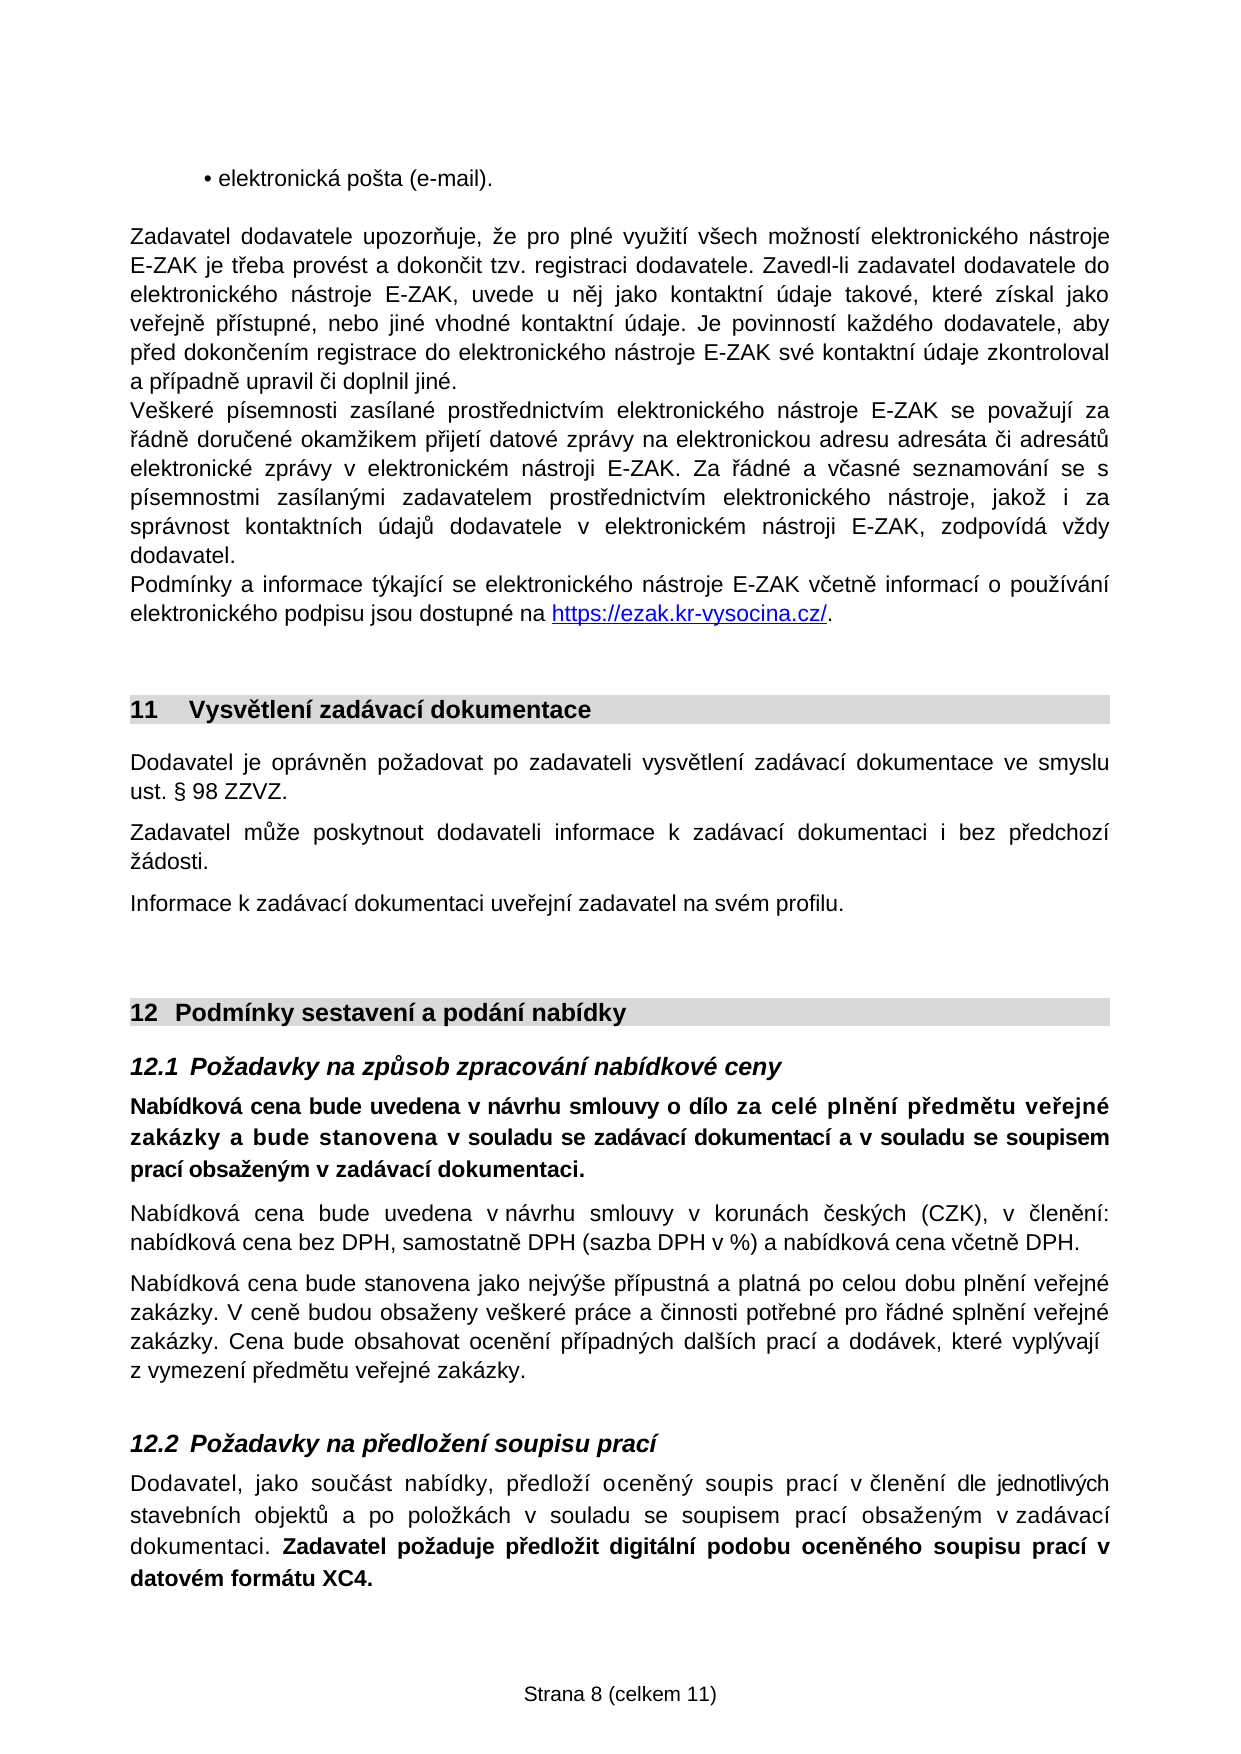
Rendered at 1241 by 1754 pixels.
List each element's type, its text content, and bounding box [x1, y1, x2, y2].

text Nabídková cena bude uvedena v návrhu smlouvy v korunách českých (CZK), v členění: nabídková cena bez DPH, samostatně DPH (sazba DPH v %) a nabídková cena včetně DPH. [130, 1200, 1110, 1255]
subtitle Požadavky na způsob zpracování nabídkové ceny [130, 1051, 1110, 1080]
subtitle Podmínky sestavení a podání nabídky [130, 998, 1110, 1026]
text Nabídková cena bude stanovena jako nejvýše přípustná a platná po celou dobu plnění veřejné zakázky. V ceně budou obsaženy veškeré práce a činnosti potřebné pro řádné splnění veřejné zakázky. Cena bude obsahovat ocenění případných dalších prací a dodávek, které vyplývají z vymezení předmětu veřejné zakázky. [130, 1270, 1110, 1383]
text Nabídková cena bude uvedena v návrhu smlouvy o dílo za celé plnění předmětu veřejné zakázky a bude stanovena v souladu se zadávací dokumentací a v souladu se soupisem prací obsaženým v zadávací dokumentaci. [130, 1093, 1110, 1182]
text Veškeré písemnosti zasílané prostřednictvím elektronického nástroje E-ZAK se považují za řádně doručené okamžikem přijetí datové zprávy na elektronickou adresu adresáta či adresátů elektronické zprávy v elektronickém nástroji E-ZAK. Za řádné a včasné seznamování se s písemnostmi zasílanými zadavatelem prostřednictvím elektronického nástroje, jakož i za správnost kontaktních údajů dodavatele v elektronickém nástroji E-ZAK, zodpovídá vždy dodavatel. [130, 397, 1110, 568]
text Zadavatel může poskytnout dodavateli informace k zadávací dokumentaci i bez předchozí žádosti. [130, 819, 1110, 875]
subtitle Požadavky na předložení soupisu prací [130, 1429, 1110, 1458]
text Dodavatel je oprávněn požadovat po zadavateli vysvětlení zadávací dokumentace ve smyslu ust. § 98 ZZVZ. [130, 749, 1110, 804]
text • elektronická pošta (e-mail). [130, 165, 1110, 192]
text Informace k zadávací dokumentaci uveřejní zadavatel na svém profilu. [130, 890, 1110, 916]
subtitle Vysvětlení zadávací dokumentace [130, 695, 1110, 724]
text Podmínky a informace týkající se elektronického nástroje E-ZAK včetně informací o používání elektronického podpisu jsou dostupné na https://ezak.kr-vysocina.cz/. [130, 571, 1110, 626]
text Zadavatel dodavatele upozorňuje, že pro plné využití všech možností elektronického nástroje E-ZAK je třeba provést a dokončit tzv. registraci dodavatele. Zavedl-li zadavatel dodavatele do elektronického nástroje E-ZAK, uvede u něj jako kontaktní údaje takové, které získal jako veřejně přístupné, nebo jiné vhodné kontaktní údaje. Je povinností každého dodavatele, aby před dokončením registrace do elektronického nástroje E-ZAK své kontaktní údaje zkontroloval a případně upravil či doplnil jiné. [130, 223, 1110, 394]
text Dodavatel, jako součást nabídky, předloží oceněný soupis prací v členění dle jednotlivých stavebních objektů a po položkách v souladu se soupisem prací obsaženým v zadávací dokumentaci. Zadavatel požaduje předložit digitální podobu oceněného soupisu prací v datovém formátu XC4. [130, 1470, 1110, 1591]
